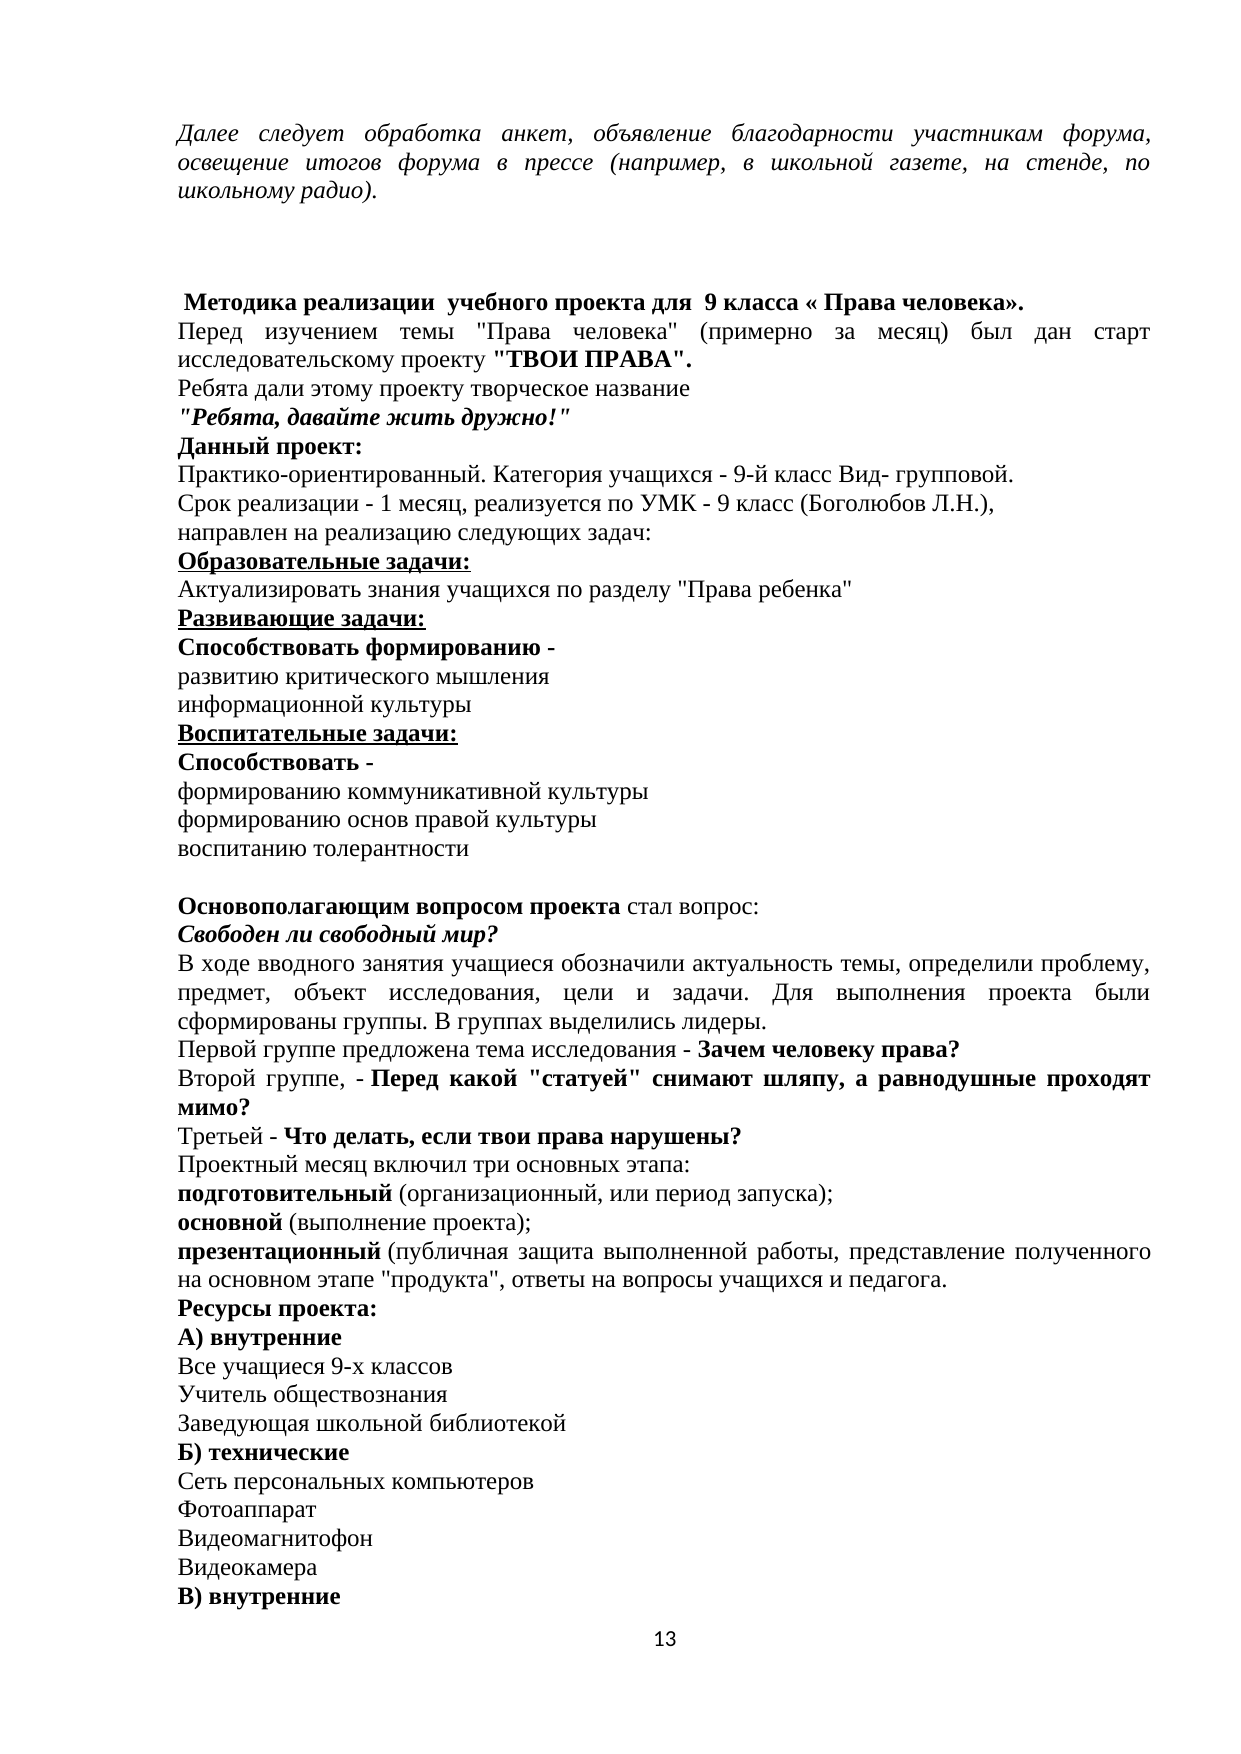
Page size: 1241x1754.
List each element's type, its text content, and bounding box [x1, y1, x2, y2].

text Учитель обществознания [177, 1379, 1152, 1408]
text Актуализировать знания учащихся по разделу "Права ребенка" [177, 574, 1152, 603]
text подготовительный (организационный, или период запуска); [177, 1178, 1152, 1207]
text Срок реализации - 1 месяц, реализуется по УМК - 9 класс (Боголюбов Л.Н.), [177, 488, 1152, 517]
text Заведующая школьной библиотекой [177, 1408, 1152, 1437]
text Все учащиеся 9-х классов [177, 1351, 1152, 1379]
text Практико-ориентированный. Категория учащихся - 9-й класс Вид- групповой. [177, 459, 1152, 488]
text Видеокамера [177, 1552, 1152, 1581]
text Перед изучением темы "Права человека" (примерно за месяц) был дан старт исследовательскому проекту "ТВОИ ПРАВА". [177, 316, 1152, 373]
text основной (выполнение проекта); [177, 1207, 1152, 1236]
text Образовательные задачи: [177, 546, 1152, 574]
text Свободен ли свободный мир? [177, 919, 1152, 948]
text Развивающие задачи: [177, 603, 1152, 632]
text формированию коммуникативной культуры [177, 776, 1152, 804]
text В ходе вводного занятия учащиеся обозначили актуальность темы, определили проблему, предмет, объект исследования, цели и задачи. Для выполнения проекта были сформированы группы. В группах выделились лидеры. [177, 948, 1152, 1034]
text "Ребята, давайте жить дружно!" [177, 402, 1152, 431]
text Третьей - Что делать, если твои права нарушены? [177, 1121, 1152, 1149]
text Фотоаппарат [177, 1494, 1152, 1523]
text Б) технические [177, 1437, 1152, 1466]
text Ребята дали этому проекту творческое название [177, 373, 1152, 402]
text развитию критического мышления [177, 661, 1152, 689]
text воспитанию толерантности [177, 833, 1152, 862]
text направлен на реализацию следующих задач: [177, 517, 1152, 546]
text Далее следует обработка анкет, объявление благодарности участникам форума, освещение итогов форума в прессе (например, в школьной газете, на стенде, по школьному радио). [177, 118, 1152, 204]
text Видеомагнитофон [177, 1523, 1152, 1552]
text Способствовать - [177, 747, 1152, 776]
text Ресурсы проекта: [177, 1293, 1152, 1322]
text формированию основ правой культуры [177, 804, 1152, 833]
text Воспитательные задачи: [177, 718, 1152, 747]
text А) внутренние [177, 1322, 1152, 1351]
text Первой группе предложена тема исследования - Зачем человеку права? [177, 1034, 1152, 1063]
text Основополагающим вопросом проекта стал вопрос: [177, 891, 1152, 919]
text В) внутренние [177, 1581, 1152, 1609]
text информационной культуры [177, 689, 1152, 718]
text Проектный месяц включил три основных этапа: [177, 1149, 1152, 1178]
text Способствовать формированию - [177, 632, 1152, 661]
text Методика реализации учебного проекта для 9 класса « Права человека». [177, 287, 1152, 316]
text Данный проект: [177, 431, 1152, 459]
text Сеть персональных компьютеров [177, 1466, 1152, 1494]
text Второй группе, - Перед какой "статуей" снимают шляпу, а равнодушные проходят мимо? [177, 1063, 1152, 1121]
text презентационный (публичная защита выполненной работы, представление полученного на основном этапе "продукта", ответы на вопросы учащихся и педагога. [177, 1236, 1152, 1293]
